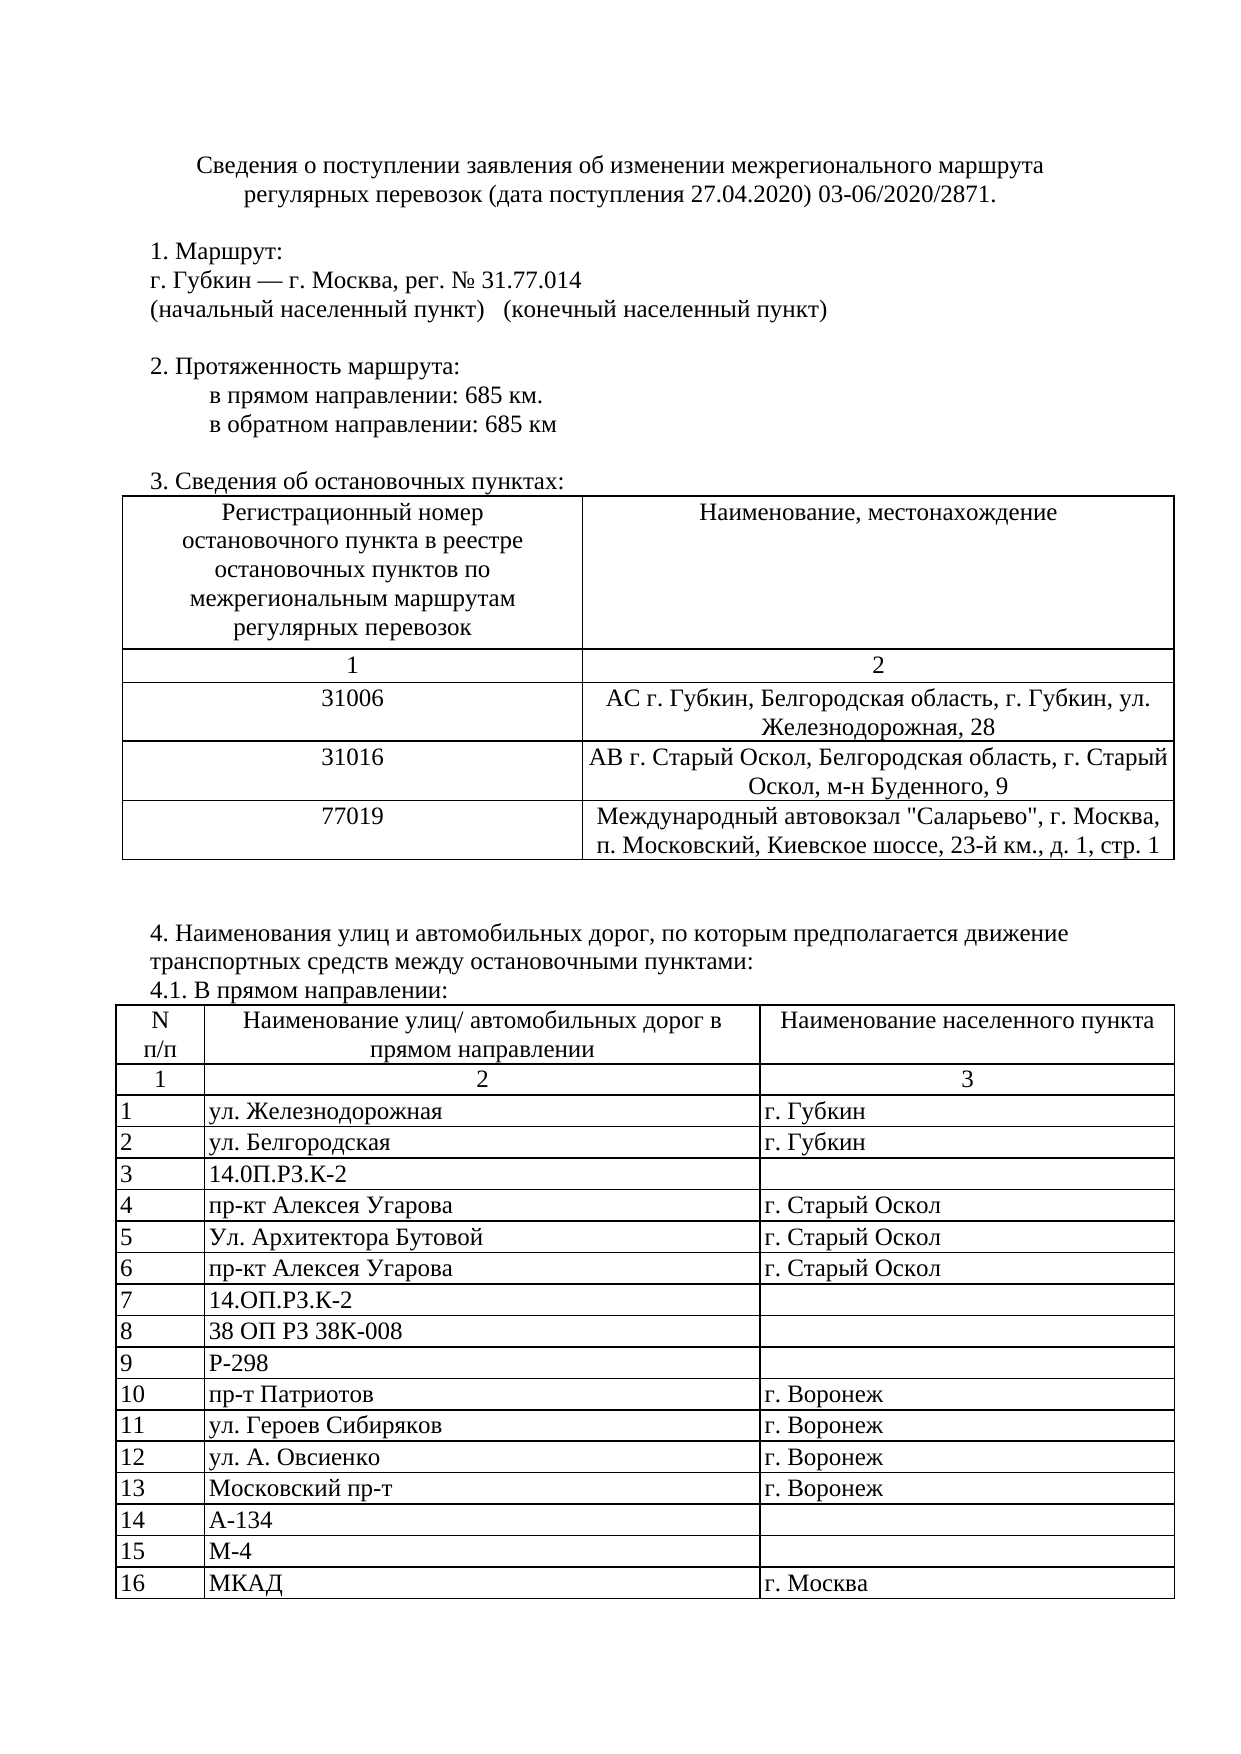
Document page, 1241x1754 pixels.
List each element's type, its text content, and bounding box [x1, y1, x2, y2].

table_cell 6 [117, 1253, 204, 1283]
table_cell 9 [117, 1348, 204, 1377]
table_cell 1 [117, 1065, 204, 1094]
table_cell г. Воронеж [761, 1411, 1174, 1440]
table_cell 10 [117, 1379, 204, 1409]
table_header N п/п [117, 1006, 204, 1063]
table_cell 31006 [123, 683, 582, 740]
table_cell Ул. Архитектора Бутовой [205, 1222, 759, 1252]
table_cell АС г. Губкин, Белгородская область, г. Губкин, ул. Железнодорожная, 28 [583, 683, 1173, 740]
table_cell г. Москва [761, 1568, 1174, 1598]
table_cell ул. Белгородская [205, 1127, 759, 1157]
table_cell 7 [117, 1285, 204, 1314]
table_cell [761, 1316, 1174, 1346]
table_cell 2 [583, 650, 1173, 681]
table_cell [761, 1348, 1174, 1377]
table_cell ул. А. Овсиенко [205, 1442, 759, 1472]
table_cell 31016 [123, 742, 582, 799]
table_cell г. Губкин [761, 1127, 1174, 1157]
table_cell 8 [117, 1316, 204, 1346]
table_cell 11 [117, 1411, 204, 1440]
table_cell пр-т Патриотов [205, 1379, 759, 1409]
table_header Наименование населенного пункта [761, 1006, 1174, 1063]
text в прямом направлении: 685 км. [150, 380, 1090, 409]
table_cell г. Губкин [761, 1096, 1174, 1126]
table_cell 3 [761, 1065, 1174, 1094]
table_cell [761, 1536, 1174, 1566]
table_cell 4 [117, 1190, 204, 1220]
table_cell г. Старый Оскол [761, 1253, 1174, 1283]
text г. Губкин — г. Москва, рег. № 31.77.014 [150, 265, 1090, 294]
table_cell г. Старый Оскол [761, 1190, 1174, 1220]
table_cell [761, 1285, 1174, 1314]
table_cell 1 [117, 1096, 204, 1126]
text 2. Протяженность маршрута: [150, 351, 1090, 380]
table_cell 12 [117, 1442, 204, 1472]
table_cell А-134 [205, 1505, 759, 1535]
table_cell 1 [123, 650, 582, 681]
table_cell МКАД [205, 1568, 759, 1598]
table_cell г. Воронеж [761, 1379, 1174, 1409]
table_cell Московский пр-т [205, 1473, 759, 1503]
table_cell 5 [117, 1222, 204, 1252]
table_cell 2 [117, 1127, 204, 1157]
table_cell ул. Героев Сибиряков [205, 1411, 759, 1440]
text 3. Сведения об остановочных пунктах: [150, 466, 1090, 495]
text (начальный населенный пункт) (конечный населенный пункт) [150, 294, 1090, 322]
table_cell Международный автовокзал "Саларьево", г. Москва, п. Московский, Киевское шоссе, 23-й км., д. 1, стр. 1 [583, 801, 1173, 858]
table_cell М-4 [205, 1536, 759, 1566]
table_cell пр-кт Алексея Угарова [205, 1190, 759, 1220]
table_cell г. Воронеж [761, 1473, 1174, 1503]
text 1. Маршрут: [150, 236, 1090, 265]
table_cell 3 [117, 1159, 204, 1189]
table_cell АВ г. Старый Оскол, Белгородская область, г. Старый Оскол, м-н Буденного, 9 [583, 742, 1173, 799]
text в обратном направлении: 685 км [150, 409, 1090, 437]
table_cell Р-298 [205, 1348, 759, 1377]
table_cell 14 [117, 1505, 204, 1535]
table_header Регистрационный номер остановочного пункта в реестре остановочных пунктов по межрегиональным маршрутам регулярных перевозок [123, 497, 582, 648]
table_cell 14.ОП.РЗ.К-2 [205, 1285, 759, 1314]
table_header Наименование улиц/ автомобильных дорог в прямом направлении [205, 1006, 759, 1063]
table_cell 13 [117, 1473, 204, 1503]
table_cell г. Старый Оскол [761, 1222, 1174, 1252]
table_header Наименование, местонахождение [583, 497, 1173, 648]
text Сведения о поступлении заявления об изменении межрегионального маршрута регулярных перевозок (дата поступления 27.04.2020) 03-06/2020/2871. [150, 150, 1090, 207]
text 4.1. В прямом направлении: [150, 975, 1090, 1004]
table_cell 15 [117, 1536, 204, 1566]
table_cell 38 ОП РЗ 38К-008 [205, 1316, 759, 1346]
table_cell г. Воронеж [761, 1442, 1174, 1472]
text 4. Наименования улиц и автомобильных дорог, по которым предполагается движение транспортных средств между остановочными пунктами: [150, 918, 1090, 975]
table_cell ул. Железнодорожная [205, 1096, 759, 1126]
table_cell [761, 1159, 1174, 1189]
table_cell пр-кт Алексея Угарова [205, 1253, 759, 1283]
table_cell 77019 [123, 801, 582, 858]
table_cell [761, 1505, 1174, 1535]
table_cell 16 [117, 1568, 204, 1598]
table_cell 14.0П.РЗ.К-2 [205, 1159, 759, 1189]
table_cell 2 [205, 1065, 759, 1094]
